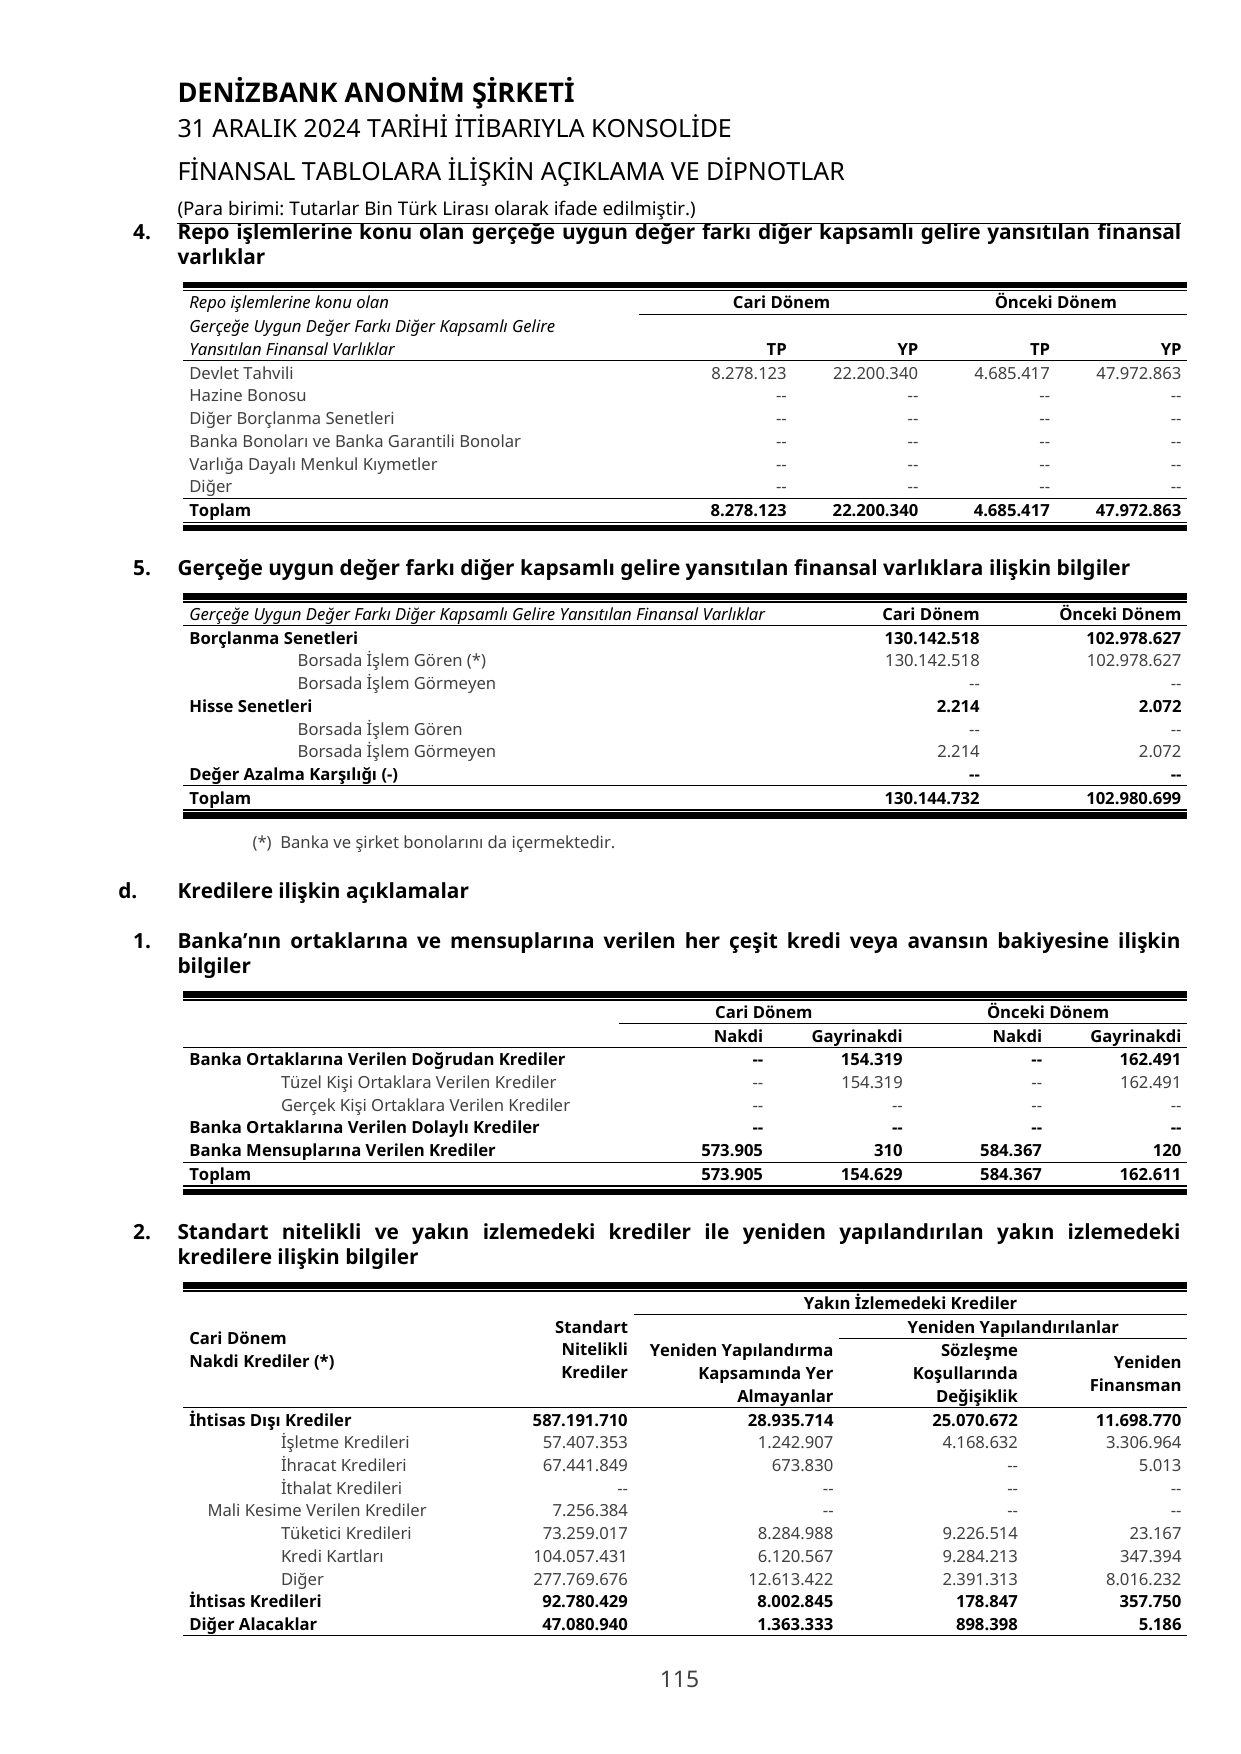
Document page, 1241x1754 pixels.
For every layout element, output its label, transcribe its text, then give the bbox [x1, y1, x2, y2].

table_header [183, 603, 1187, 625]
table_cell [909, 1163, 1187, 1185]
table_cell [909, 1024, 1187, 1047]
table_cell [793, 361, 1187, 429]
list Banka’nın ortaklarına ve mensuplarına verilen her çeşit kredi veya avansın bakiyesine ilişkin bilgiler [133, 929, 1181, 979]
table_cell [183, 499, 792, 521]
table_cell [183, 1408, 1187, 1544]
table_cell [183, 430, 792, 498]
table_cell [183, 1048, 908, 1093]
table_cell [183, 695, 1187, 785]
list Repo işlemlerine konu olan gerçeğe uygun değer farkı diğer kapsamlı gelire yansıtılan finansal varlıklar [133, 219, 1181, 269]
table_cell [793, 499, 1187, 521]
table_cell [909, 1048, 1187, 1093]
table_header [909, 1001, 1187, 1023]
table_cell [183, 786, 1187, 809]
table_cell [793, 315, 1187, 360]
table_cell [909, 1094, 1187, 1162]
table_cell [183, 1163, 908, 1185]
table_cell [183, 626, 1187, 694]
text (*) Banka ve şirket bonolarını da içermektedir. [252, 831, 1181, 854]
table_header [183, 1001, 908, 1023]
list Kredilere ilişkin açıklamalar [118, 879, 1181, 904]
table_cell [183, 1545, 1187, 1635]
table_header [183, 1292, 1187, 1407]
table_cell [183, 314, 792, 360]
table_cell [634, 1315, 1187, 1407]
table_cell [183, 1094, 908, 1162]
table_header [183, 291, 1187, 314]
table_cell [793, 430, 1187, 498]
list Standart nitelikli ve yakın izlemedeki krediler ile yeniden yapılandırılan yakın izlemedeki kredilere ilişkin bilgiler [133, 1220, 1181, 1270]
list Gerçeğe uygun değer farkı diğer kapsamlı gelire yansıtılan finansal varlıklara ilişkin bilgiler [133, 556, 1181, 581]
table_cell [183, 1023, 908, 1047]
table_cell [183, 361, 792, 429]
